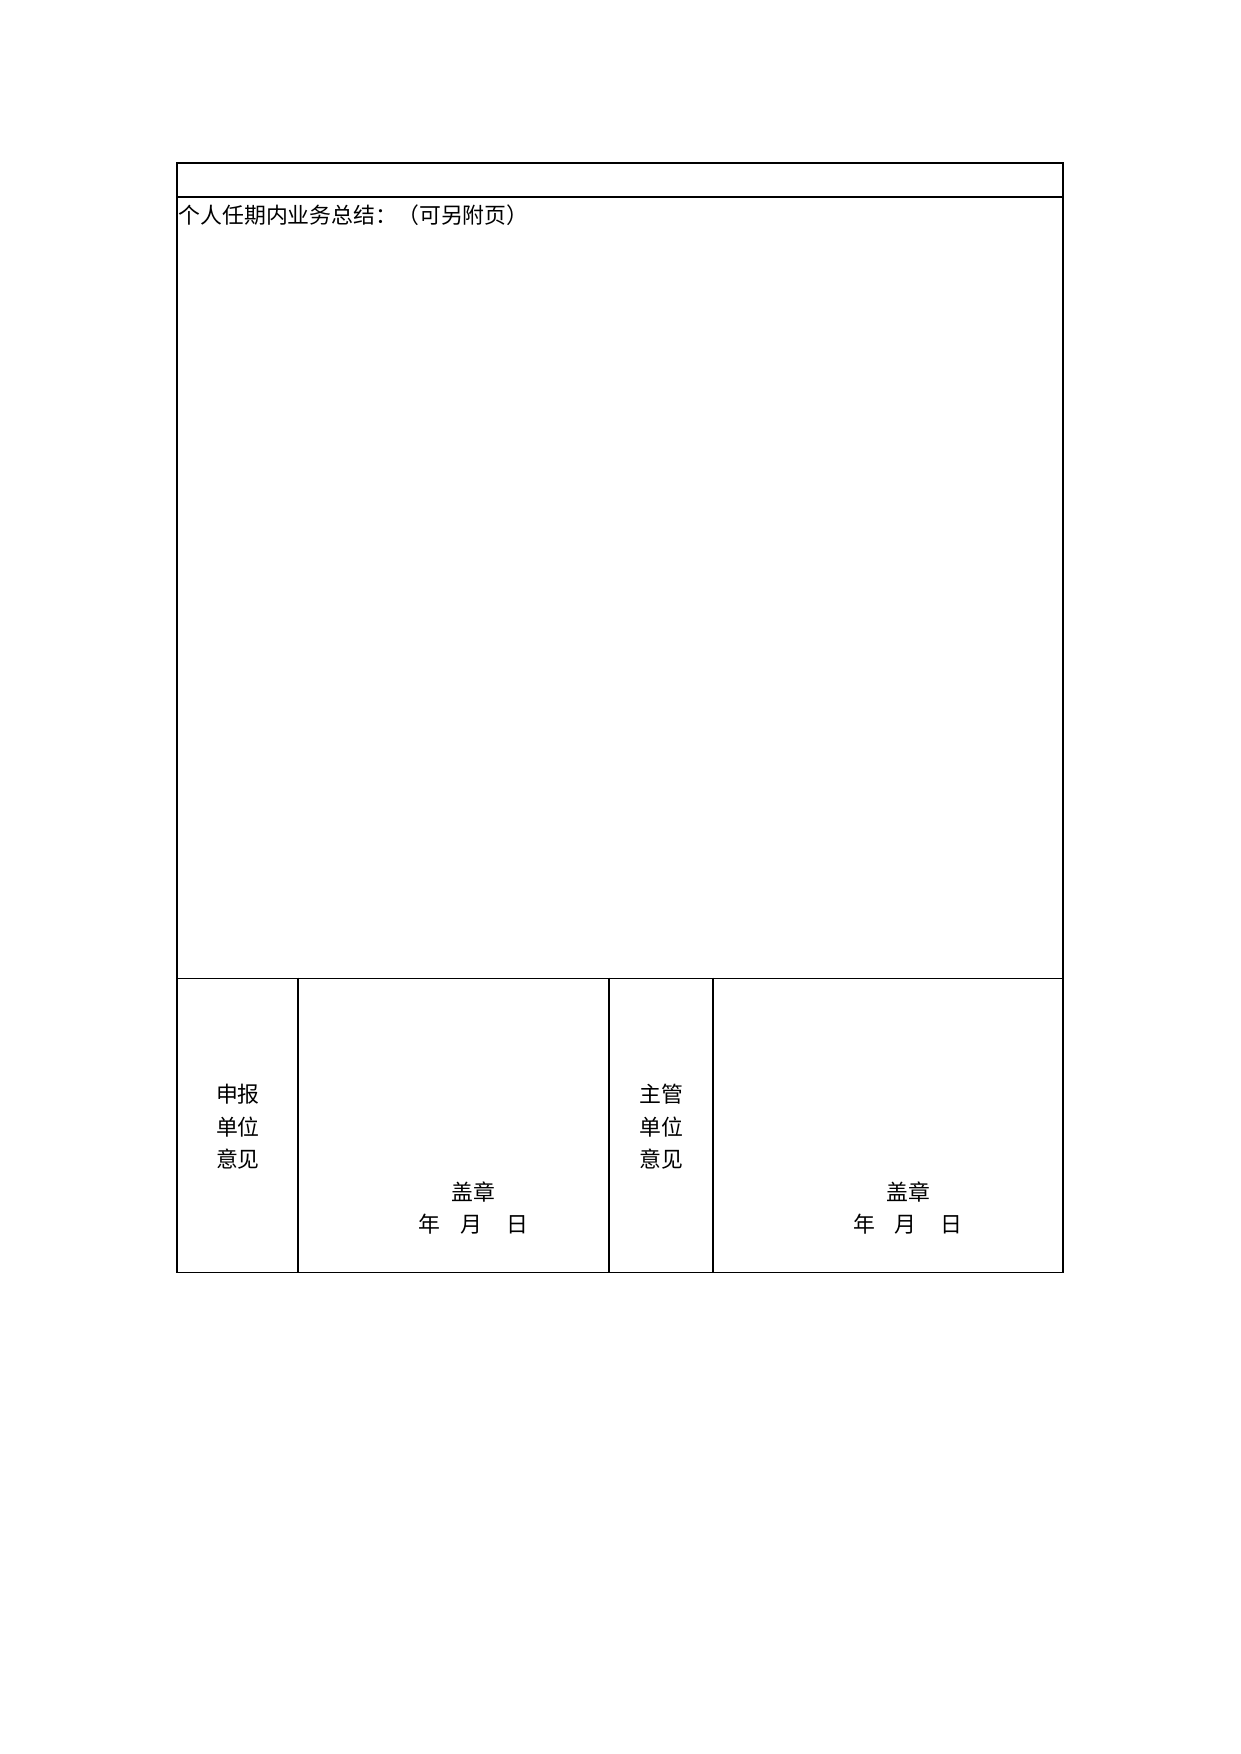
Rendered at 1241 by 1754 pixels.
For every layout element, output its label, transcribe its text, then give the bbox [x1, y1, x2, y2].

table_cell 主管 单位 意见 [610, 979, 712, 1272]
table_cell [178, 164, 1062, 196]
table_cell 盖章 年 月 日 [714, 979, 1062, 1272]
table_cell 盖章 年 月 日 [299, 979, 608, 1272]
table_cell 申报 单位 意见 [178, 979, 297, 1272]
table_cell 个人任期内业务总结：（可另附页） [178, 198, 1062, 978]
